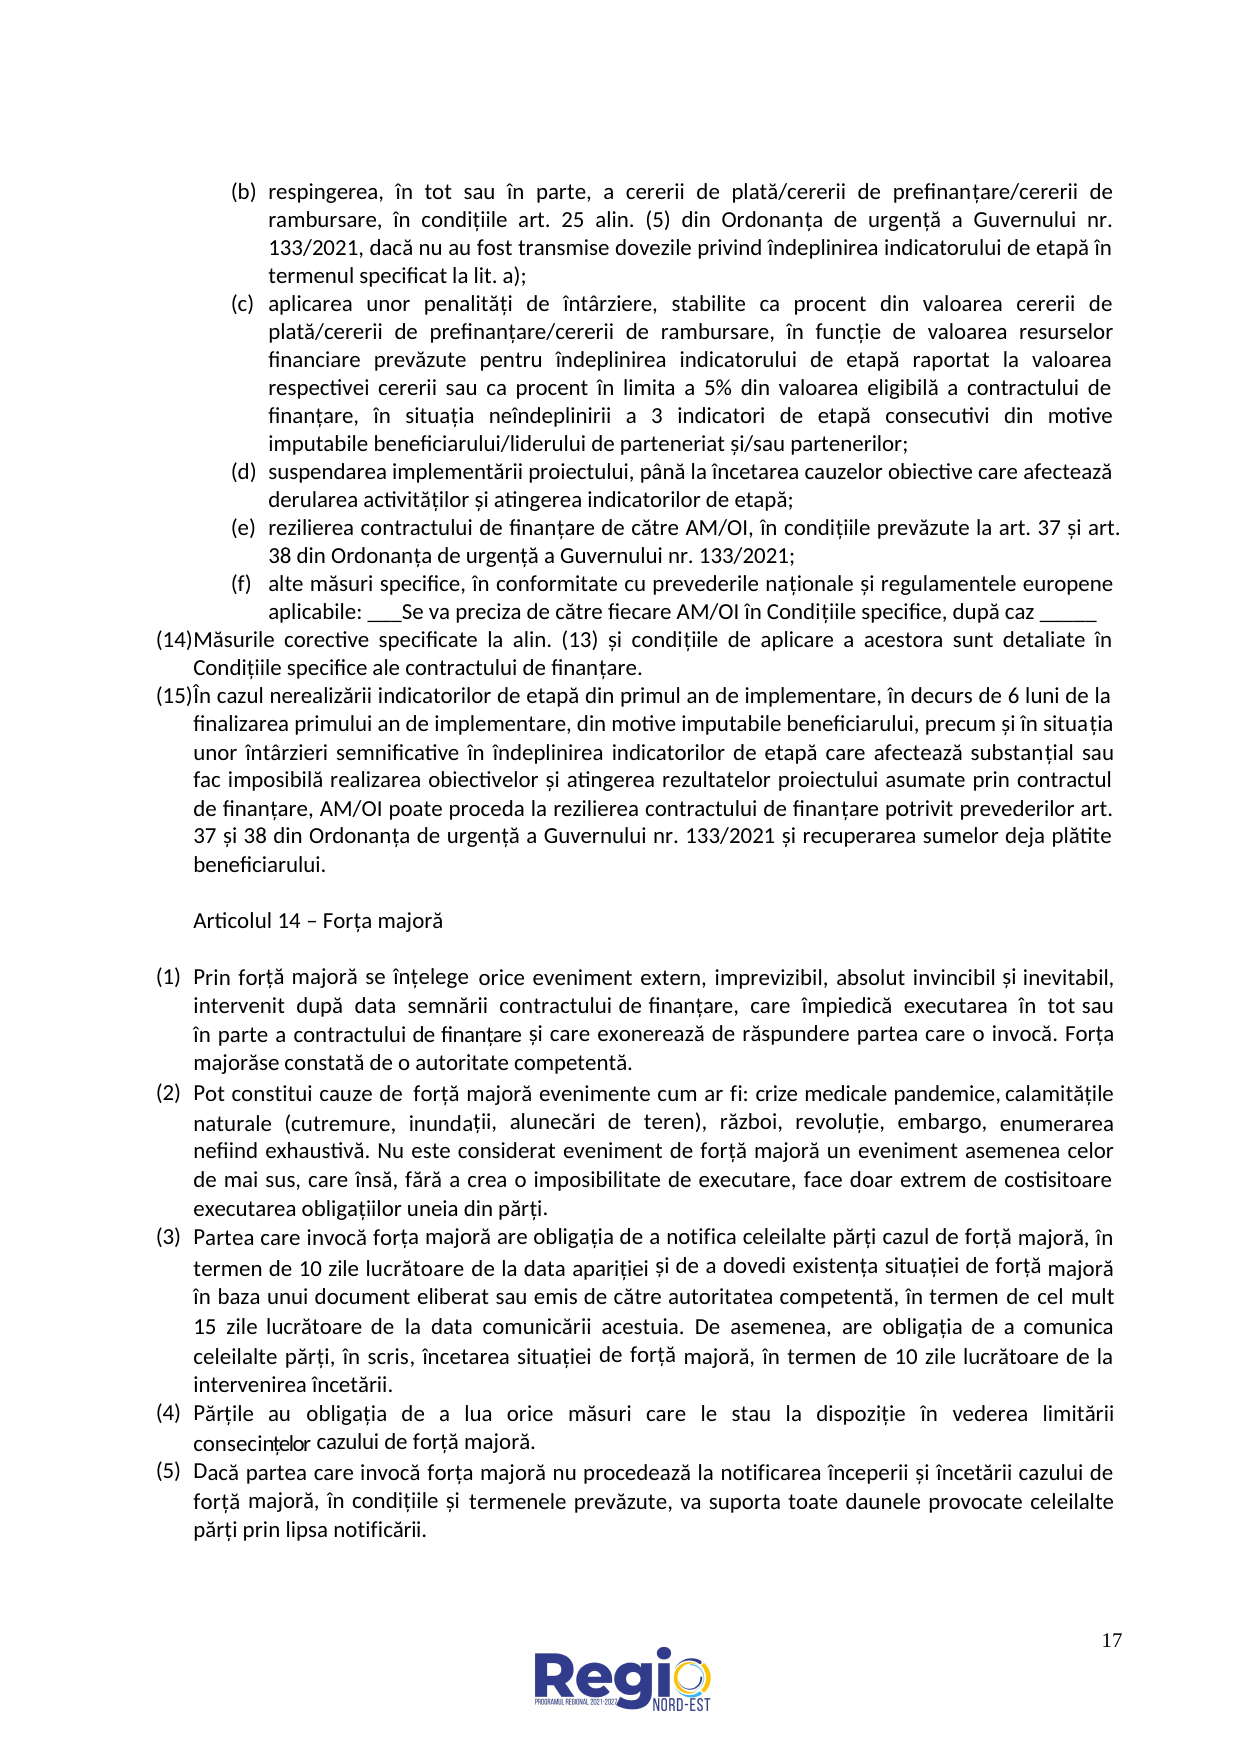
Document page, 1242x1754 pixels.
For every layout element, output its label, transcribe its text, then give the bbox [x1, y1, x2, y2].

list Părțile au obligația de a lua orice măsuri care le stau la dispoziție în vederea limitării consecințelor cazului de forță majoră. [156, 1398, 1114, 1457]
list Dacă partea care invocă forța majoră nu procedează la notificarea începerii și încetării cazului de forță majoră, în condițiile și termenele prevăzute, va suporta toate daunele provocate celeilalte părți prin lipsa notificării. [156, 1457, 1114, 1543]
list Măsurile corective specificate la alin. (13) și condițiile de aplicare a acestora sunt detaliate în Condițiile specifice ale contractului de finanțare. [156, 626, 1114, 682]
list Pot constitui cauze de forță majoră evenimente cum ar fi: crize medicale pandemice,calamitățile naturale (cutremure, inundații, alunecări de teren), război, revoluție, embargo, enumerarea nefiind exhaustivă. Nu este considerat eveniment de forță majoră un eveniment asemenea celor de mai sus, care însă, fără a crea o imposibilitate de executare, face doar extrem de costisitoare executarea obligațiilor uneia din părți. [156, 1078, 1114, 1222]
list alte măsuri specifice, în conformitate cu prevederile naționale și regulamentele europene aplicabile: ___Se va preciza de către fiecare AM/OI în Condițiile specifice, după caz _____ [231, 569, 1114, 626]
text Articolul 14 – Forța majoră [118, 906, 1122, 934]
list respingerea, în tot sau în parte, a cererii de plată/cererii de prefinanțare/cererii de rambursare, în condițiile art. 25 alin. (5) din Ordonanța de urgență a Guvernului nr. 133/2021, dacă nu au fost transmise dovezile privind îndeplinirea indicatorului de etapă în termenul specificat la lit. a); [231, 177, 1114, 289]
list Partea care invocă forța majoră are obligația de a notifica celeilalte părți cazul de forță majoră, în termen de 10 zile lucrătoare de la data apariției și de a dovedi existența situației de forță majoră în baza unui document eliberat sau emis de către autoritatea competentă, în termen de cel mult 15 zile lucrătoare de la data comunicării acestuia. De asemenea, are obligația de a comunica celeilalte părți, în scris, încetarea situației de forță majoră, în termen de 10 zile lucrătoare de la intervenirea încetării. [156, 1222, 1114, 1398]
list rezilierea contractului de finanțare de către AM/OI, în condițiile prevăzute la art. 37 și art. 38 din Ordonanța de urgență a Guvernului nr. 133/2021; [231, 513, 1122, 569]
list Prin forță majoră se înțelege orice eveniment extern, imprevizibil, absolut invincibil și inevitabil, intervenit după data semnării contractului de finanțare, care împiedică executarea în tot sau în parte a contractului de finanțare și care exonerează de răspundere partea care o invocă. Forța majorăse constată de o autoritate competentă. [156, 962, 1114, 1078]
list aplicarea unor penalități de întârziere, stabilite ca procent din valoarea cererii de plată/cererii de prefinanțare/cererii de rambursare, în funcție de valoarea resurselor financiare prevăzute pentru îndeplinirea indicatorului de etapă raportat la valoarea respectivei cererii sau ca procent în limita a 5% din valoarea eligibilă a contractului de finanțare, în situația neîndeplinirii a 3 indicatori de etapă consecutivi din motive imputabile beneficiarului/liderului de parteneriat și/sau partenerilor; [231, 289, 1114, 457]
list suspendarea implementării proiectului, până la încetarea cauzelor obiective care afectează derularea activităților și atingerea indicatorilor de etapă; [231, 457, 1114, 513]
list În cazul nerealizării indicatorilor de etapă din primul an de implementare, în decurs de 6 luni de la finalizarea primului an de implementare, din motive imputabile beneficiarului, precum și în situația unor întârzieri semnificative în îndeplinirea indicatorilor de etapă care afectează substanțial sau fac imposibilă realizarea obiectivelor și atingerea rezultatelor proiectului asumate prin contractul de finanțare, AM/OI poate proceda la rezilierea contractului de finanțare potrivit prevederilor art. 37 și 38 din Ordonanța de urgență a Guvernului nr. 133/2021 și recuperarea sumelor deja plătite beneficiarului. [156, 682, 1114, 878]
picture [518, 1632, 722, 1728]
